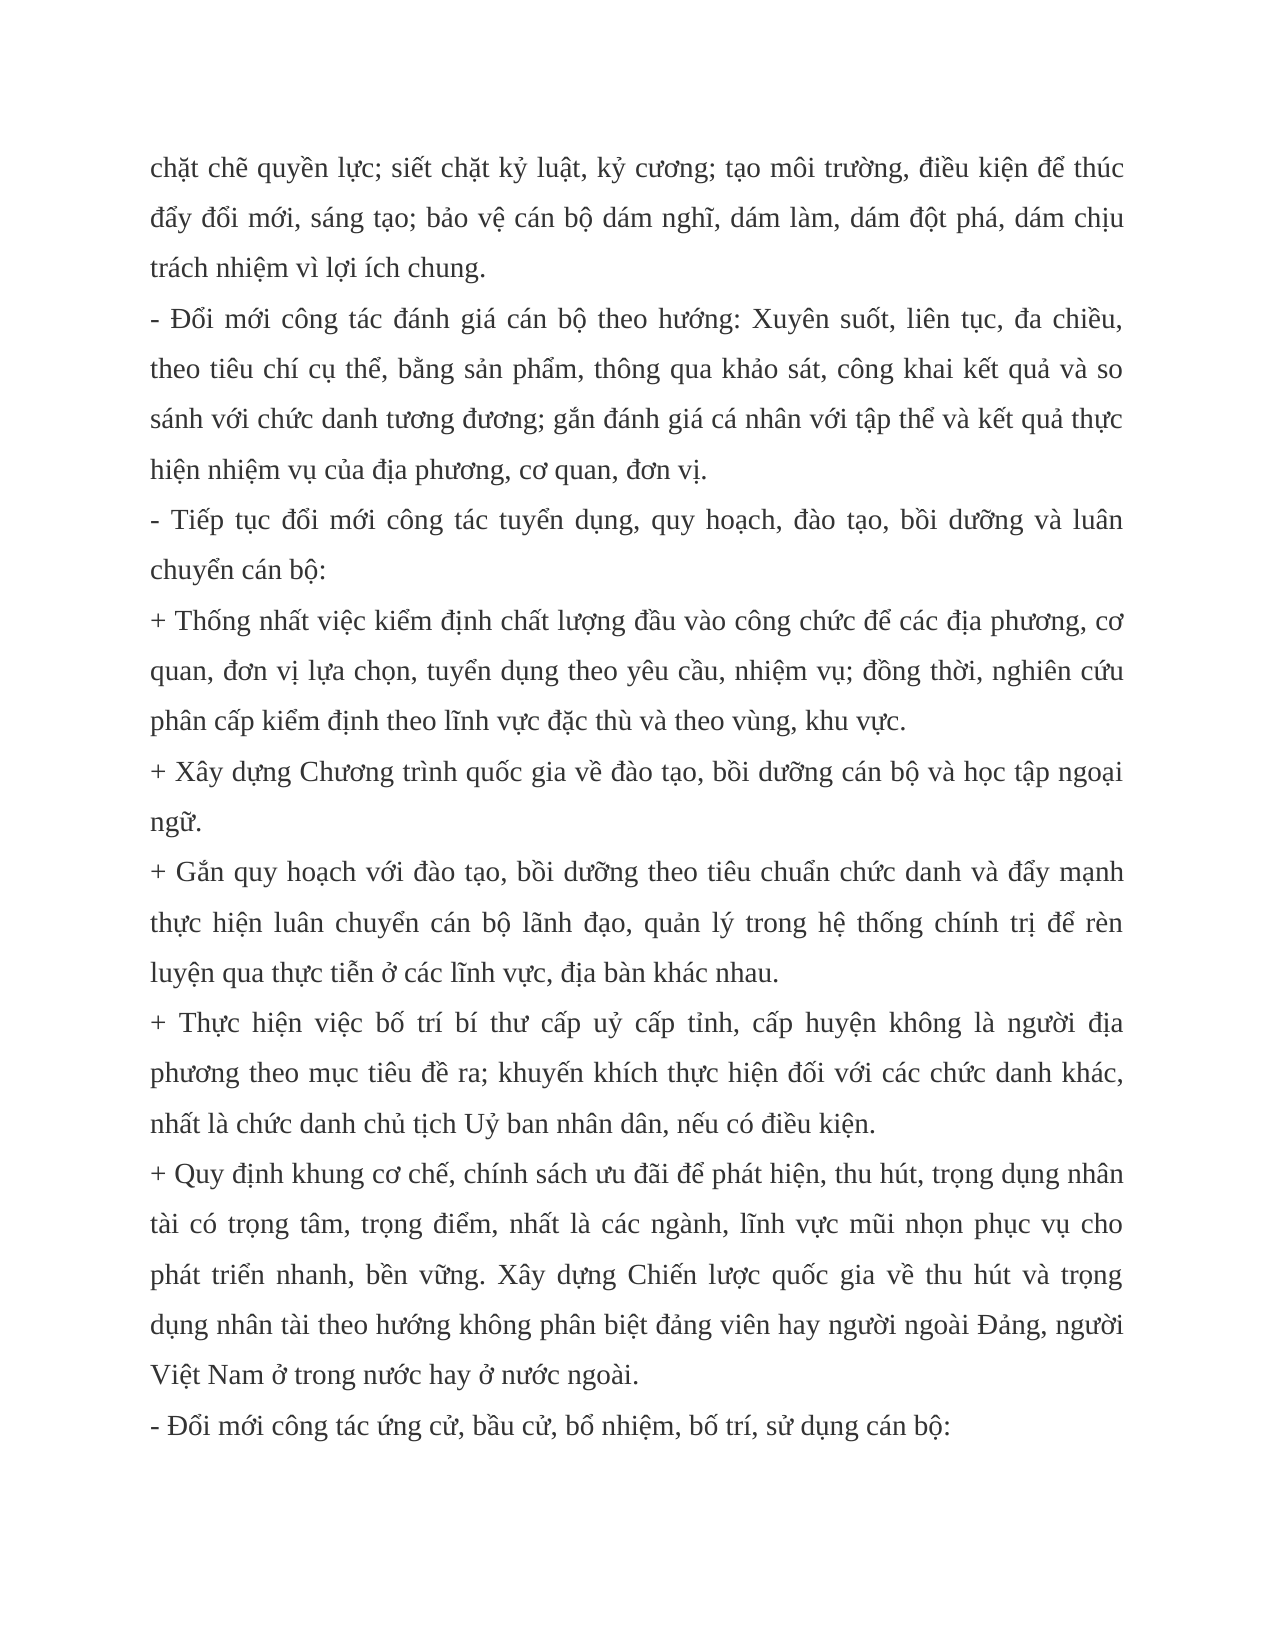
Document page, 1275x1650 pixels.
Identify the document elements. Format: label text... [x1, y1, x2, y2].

text + Quy định khung cơ chế, chính sách ưu đãi để phát hiện, thu hút, trọng dụng nhân tài có trọng tâm, trọng điểm, nhất là các ngành, lĩnh vực mũi nhọn phục vụ cho phát triển nhanh, bền vững. Xây dựng Chiến lược quốc gia về thu hút và trọng dụng nhân tài theo hướng không phân biệt đảng viên hay người ngoài Đảng, người Việt Nam ở trong nước hay ở nước ngoài. [150, 1156, 1125, 1391]
text - Đổi mới công tác ứng cử, bầu cử, bổ nhiệm, bố trí, sử dụng cán bộ: [150, 1408, 1125, 1441]
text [150, 150, 1125, 284]
text - Đổi mới công tác đánh giá cán bộ theo hướng: Xuyên suốt, liên tục, đa chiều, theo tiêu chí cụ thể, bằng sản phẩm, thông qua khảo sát, công khai kết quả và so sánh với chức danh tương đương; gắn đánh giá cá nhân với tập thể và kết quả thực hiện nhiệm vụ của địa phương, cơ quan, đơn vị. [150, 301, 1125, 485]
text + Gắn quy hoạch với đào tạo, bồi dưỡng theo tiêu chuẩn chức danh và đẩy mạnh thực hiện luân chuyển cán bộ lãnh đạo, quản lý trong hệ thống chính trị để rèn luyện qua thực tiễn ở các lĩnh vực, địa bàn khác nhau. [150, 854, 1125, 988]
text - Tiếp tục đổi mới công tác tuyển dụng, quy hoạch, đào tạo, bồi dưỡng và luân chuyển cán bộ: [150, 502, 1125, 586]
text + Thực hiện việc bố trí bí thư cấp uỷ cấp tỉnh, cấp huyện không là người địa phương theo mục tiêu đề ra; khuyến khích thực hiện đối với các chức danh khác, nhất là chức danh chủ tịch Uỷ ban nhân dân, nếu có điều kiện. [150, 1005, 1125, 1139]
text + Thống nhất việc kiểm định chất lượng đầu vào công chức để các địa phương, cơ quan, đơn vị lựa chọn, tuyển dụng theo yêu cầu, nhiệm vụ; đồng thời, nghiên cứu phân cấp kiểm định theo lĩnh vực đặc thù và theo vùng, khu vực. [150, 603, 1125, 737]
text + Xây dựng Chương trình quốc gia về đào tạo, bồi dưỡng cán bộ và học tập ngoại ngữ. [150, 754, 1125, 838]
